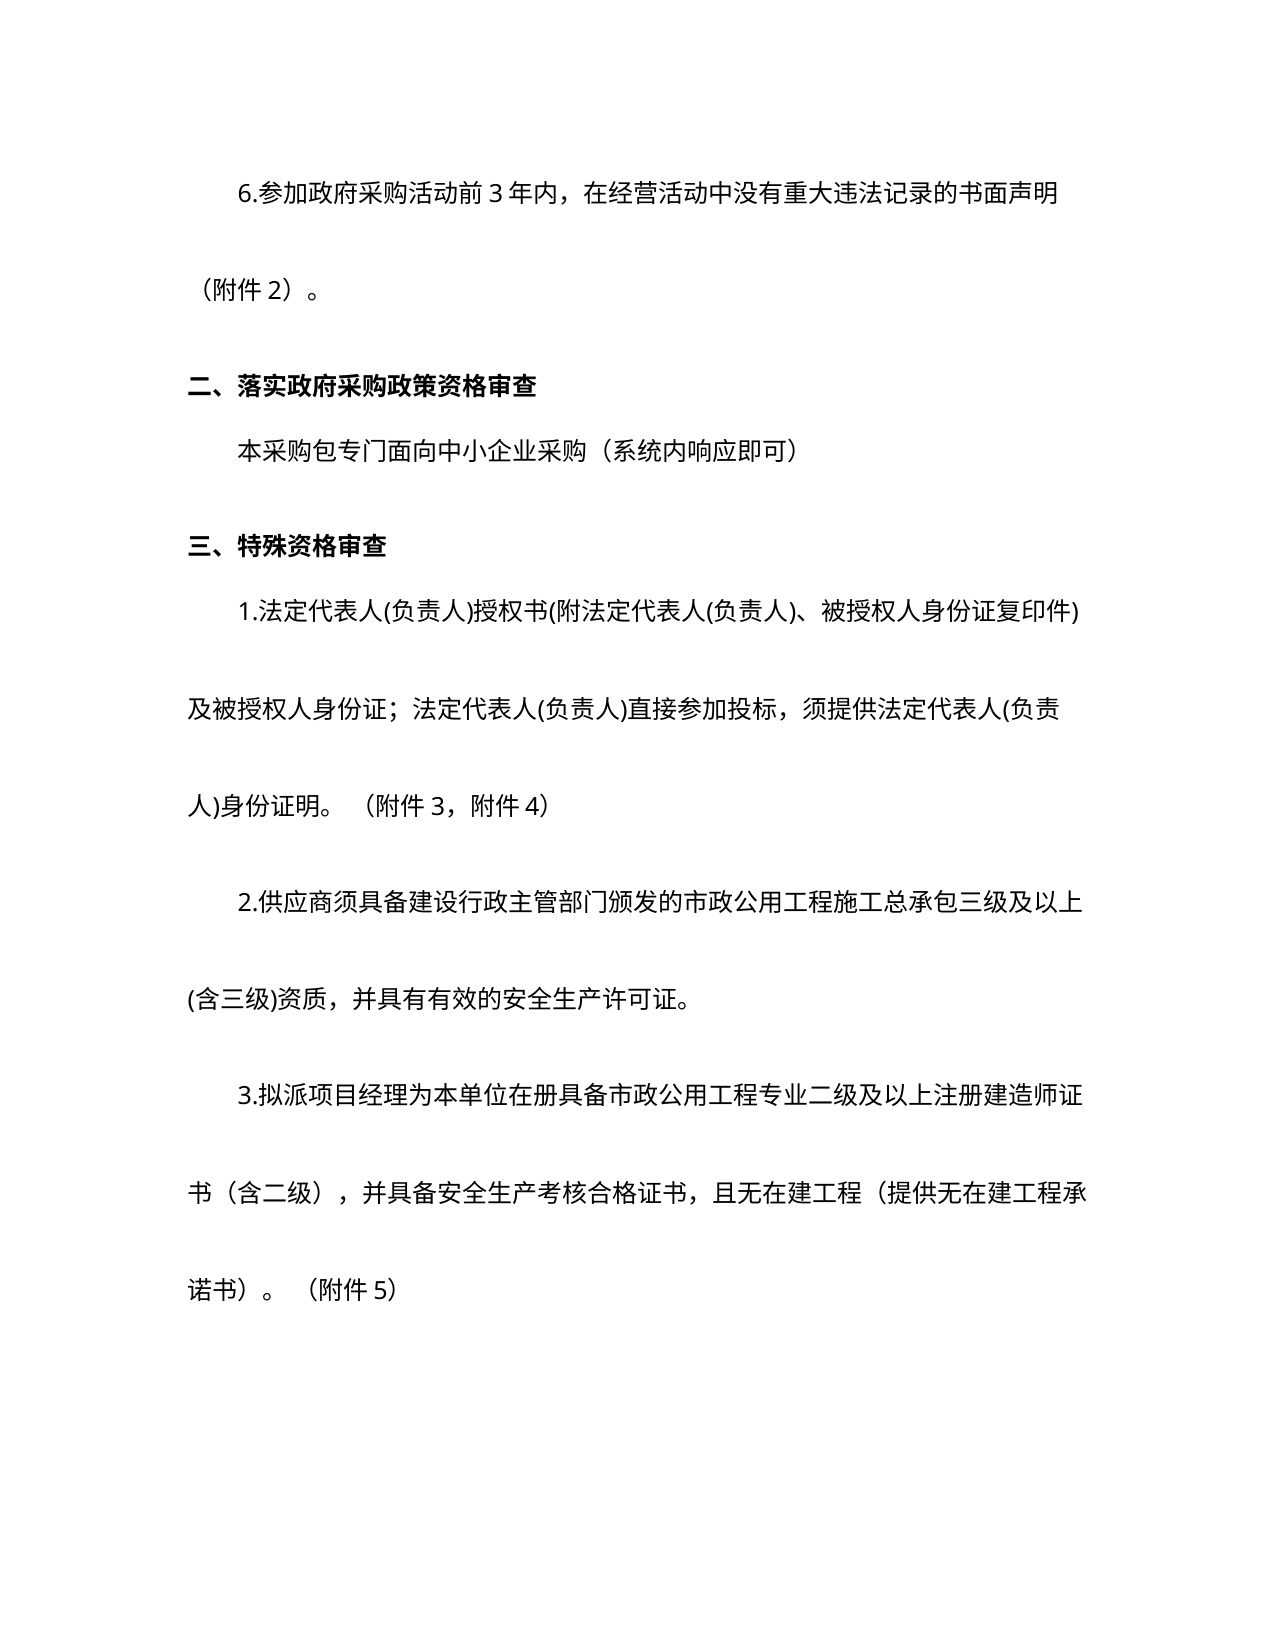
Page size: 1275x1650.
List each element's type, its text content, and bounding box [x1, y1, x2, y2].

text 本采购包专门面向中小企业采购（系统内响应即可） [187, 417, 1087, 482]
subtitle 三、特殊资格审查 [187, 512, 1087, 577]
text 3.拟派项目经理为本单位在册具备市政公用工程专业二级及以上注册建造师证书（含二级），并具备安全生产考核合格证书，且无在建工程（提供无在建工程承诺书）。 （附件5） [187, 1061, 1087, 1321]
subtitle 二、落实政府采购政策资格审查 [187, 352, 1087, 417]
text 6.参加政府采购活动前3年内，在经营活动中没有重大违法记录的书面声明（附件2）。 [187, 159, 1087, 321]
text 1.法定代表人(负责人)授权书(附法定代表人(负责人)、被授权人身份证复印件)及被授权人身份证；法定代表人(负责人)直接参加投标，须提供法定代表人(负责人)身份证明。 （附件3，附件4） [187, 577, 1087, 837]
text 2.供应商须具备建设行政主管部门颁发的市政公用工程施工总承包三级及以上(含三级)资质，并具有有效的安全生产许可证。 [187, 868, 1087, 1031]
